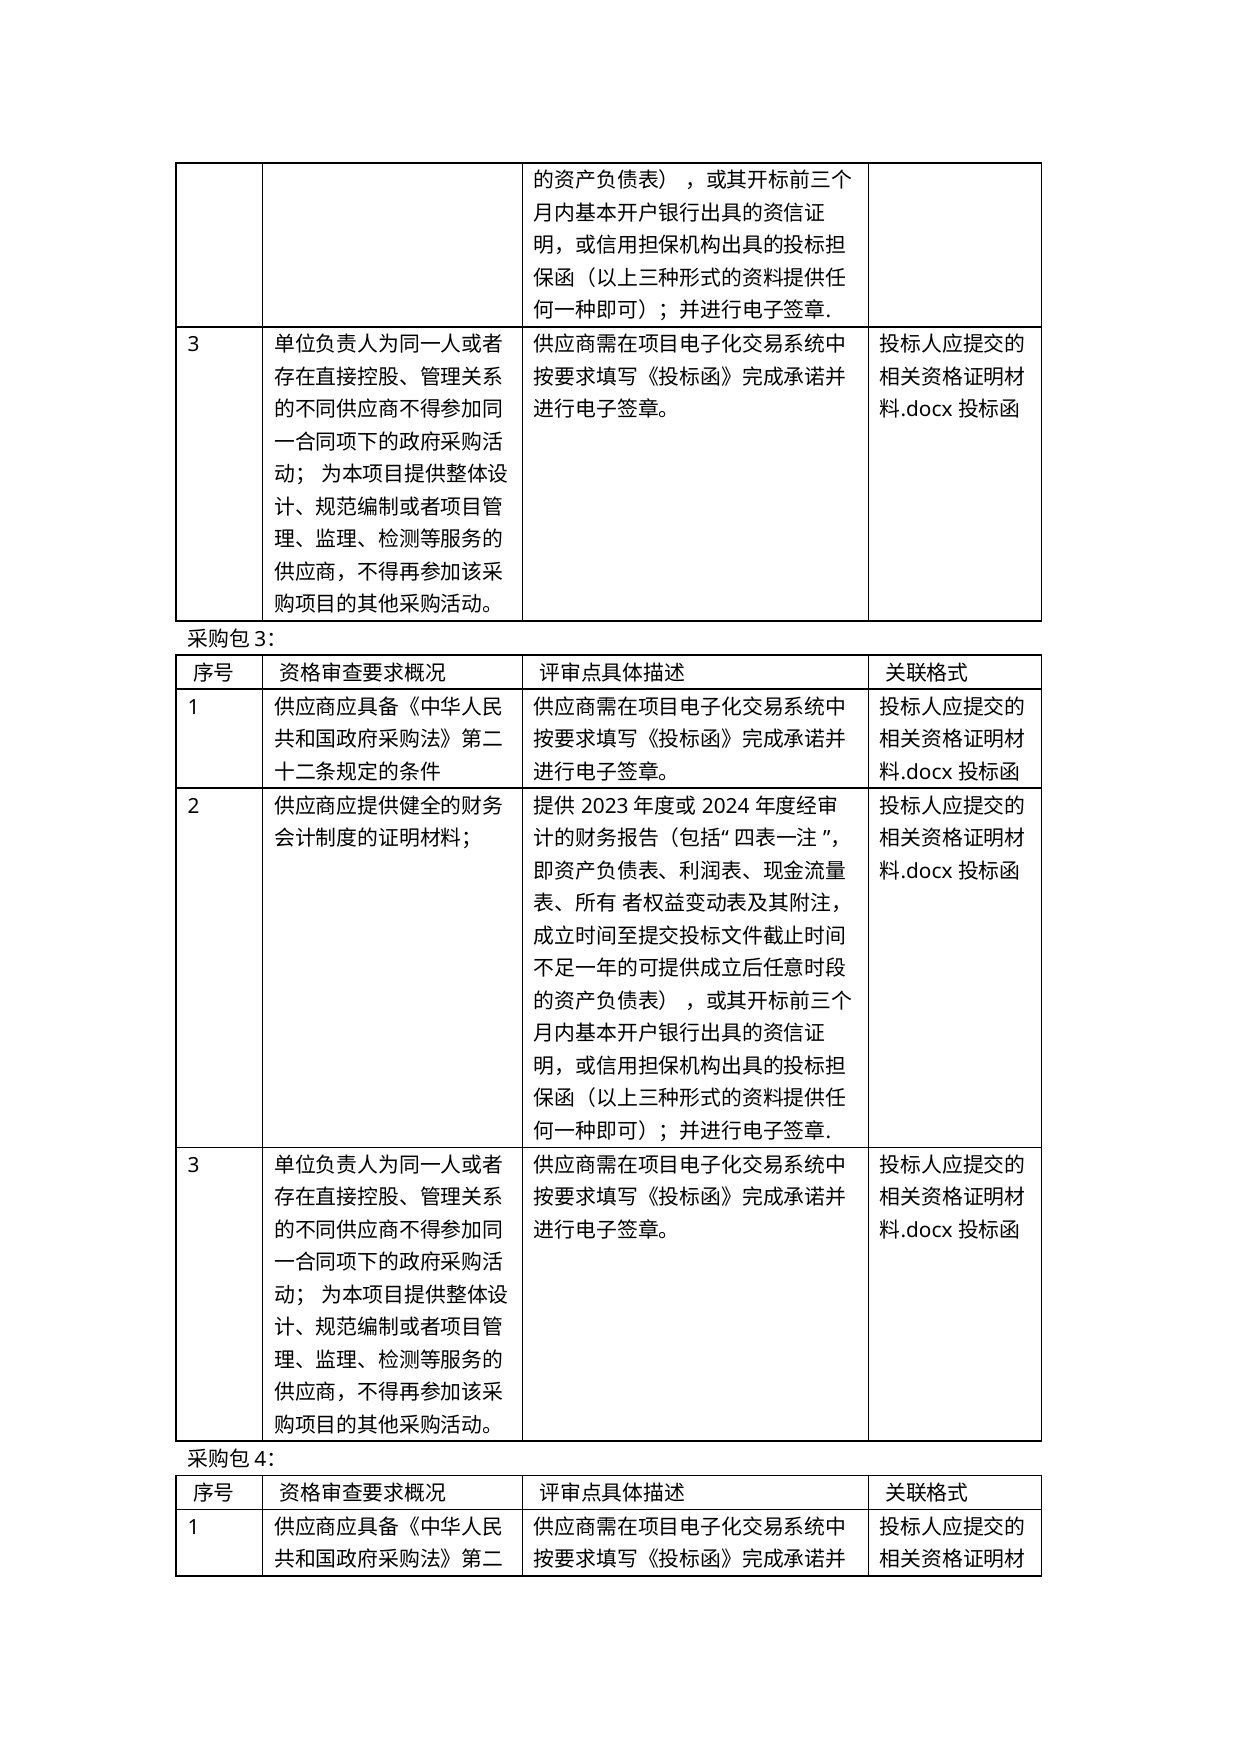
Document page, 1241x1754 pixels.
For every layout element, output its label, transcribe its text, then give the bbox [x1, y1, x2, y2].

table_cell 2 [177, 164, 262, 326]
table_cell 1 [177, 1510, 262, 1575]
table_header 评审点具体描述 [523, 1476, 868, 1508]
table_cell 1 [177, 690, 262, 787]
table_header 序号 [177, 1476, 262, 1508]
table_cell 供应商应具备《中华人民共和国政府采购法》第二十二条规定的条件 [263, 690, 522, 787]
table_cell 投标人应提交的相关资格证明材料.docx 投标函 [869, 690, 1041, 787]
table_header 序号 [177, 656, 262, 688]
table_header 资格审查要求概况 [263, 656, 522, 688]
table_header 关联格式 [869, 1476, 1041, 1508]
table_cell 投标人应提交的相关资格证明材料.docx 投标函 [869, 1148, 1041, 1440]
table_header 评审点具体描述 [523, 656, 868, 688]
table_cell 3 [177, 328, 262, 620]
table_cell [523, 164, 868, 326]
table_cell 供应商需在项目电子化交易系统中按要求填写《投标函》完成承诺并进行电子签章。 [523, 1148, 868, 1440]
table_cell 供应商应提供健全的财务会计制度的证明材料； [263, 789, 522, 1146]
table_header 资格审查要求概况 [263, 1476, 522, 1508]
table_cell 2 [177, 789, 262, 1146]
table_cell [523, 1510, 868, 1575]
text 采购包3： [187, 622, 1053, 654]
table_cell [869, 1510, 1041, 1575]
table_header 关联格式 [869, 656, 1041, 688]
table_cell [263, 1510, 522, 1575]
table_cell 单位负责人为同一人或者存在直接控股、管理关系的不同供应商不得参加同一合同项下的政府采购活动； 为本项目提供整体设计、规范编制或者项目管理、监理、检测等服务的供应商，不得再参加该采购项目的其他采购活动。 [263, 1148, 522, 1440]
table_cell 供应商需在项目电子化交易系统中按要求填写《投标函》完成承诺并进行电子签章。 [523, 690, 868, 787]
text 采购包4： [187, 1442, 1053, 1474]
table_cell 投标人应提交的相关资格证明材料.docx 投标函 [869, 328, 1041, 620]
table_cell 3 [177, 1148, 262, 1440]
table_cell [263, 164, 522, 326]
table_cell 单位负责人为同一人或者存在直接控股、管理关系的不同供应商不得参加同一合同项下的政府采购活动； 为本项目提供整体设计、规范编制或者项目管理、监理、检测等服务的供应商，不得再参加该采购项目的其他采购活动。 [263, 328, 522, 620]
table_cell 供应商需在项目电子化交易系统中按要求填写《投标函》完成承诺并进行电子签章。 [523, 328, 868, 620]
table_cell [869, 164, 1041, 326]
table_cell 投标人应提交的相关资格证明材料.docx 投标函 [869, 789, 1041, 1146]
